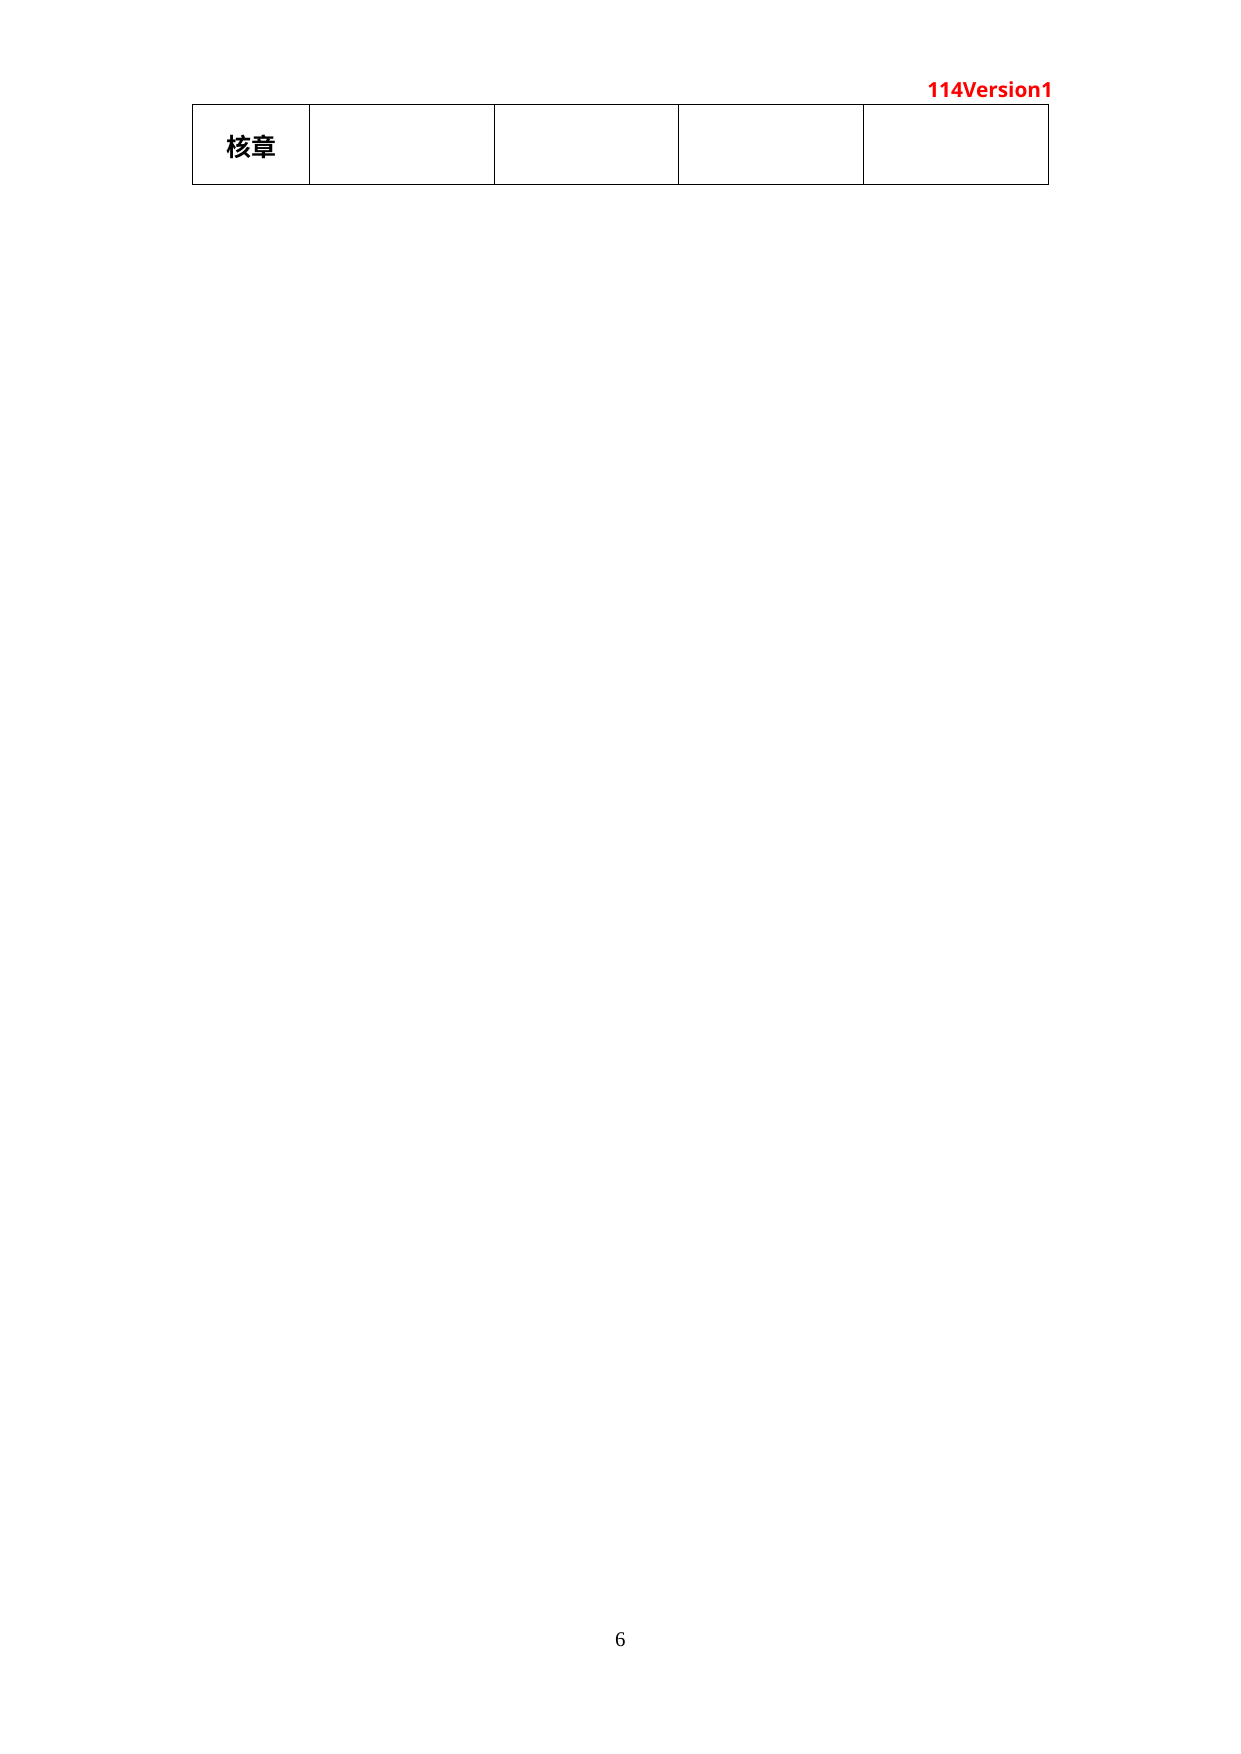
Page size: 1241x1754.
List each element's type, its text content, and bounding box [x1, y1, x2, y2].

table_cell [310, 105, 494, 184]
table_cell [679, 105, 863, 184]
table_cell 核章 [193, 105, 309, 184]
table_cell [495, 105, 678, 184]
table_cell [864, 105, 1048, 184]
